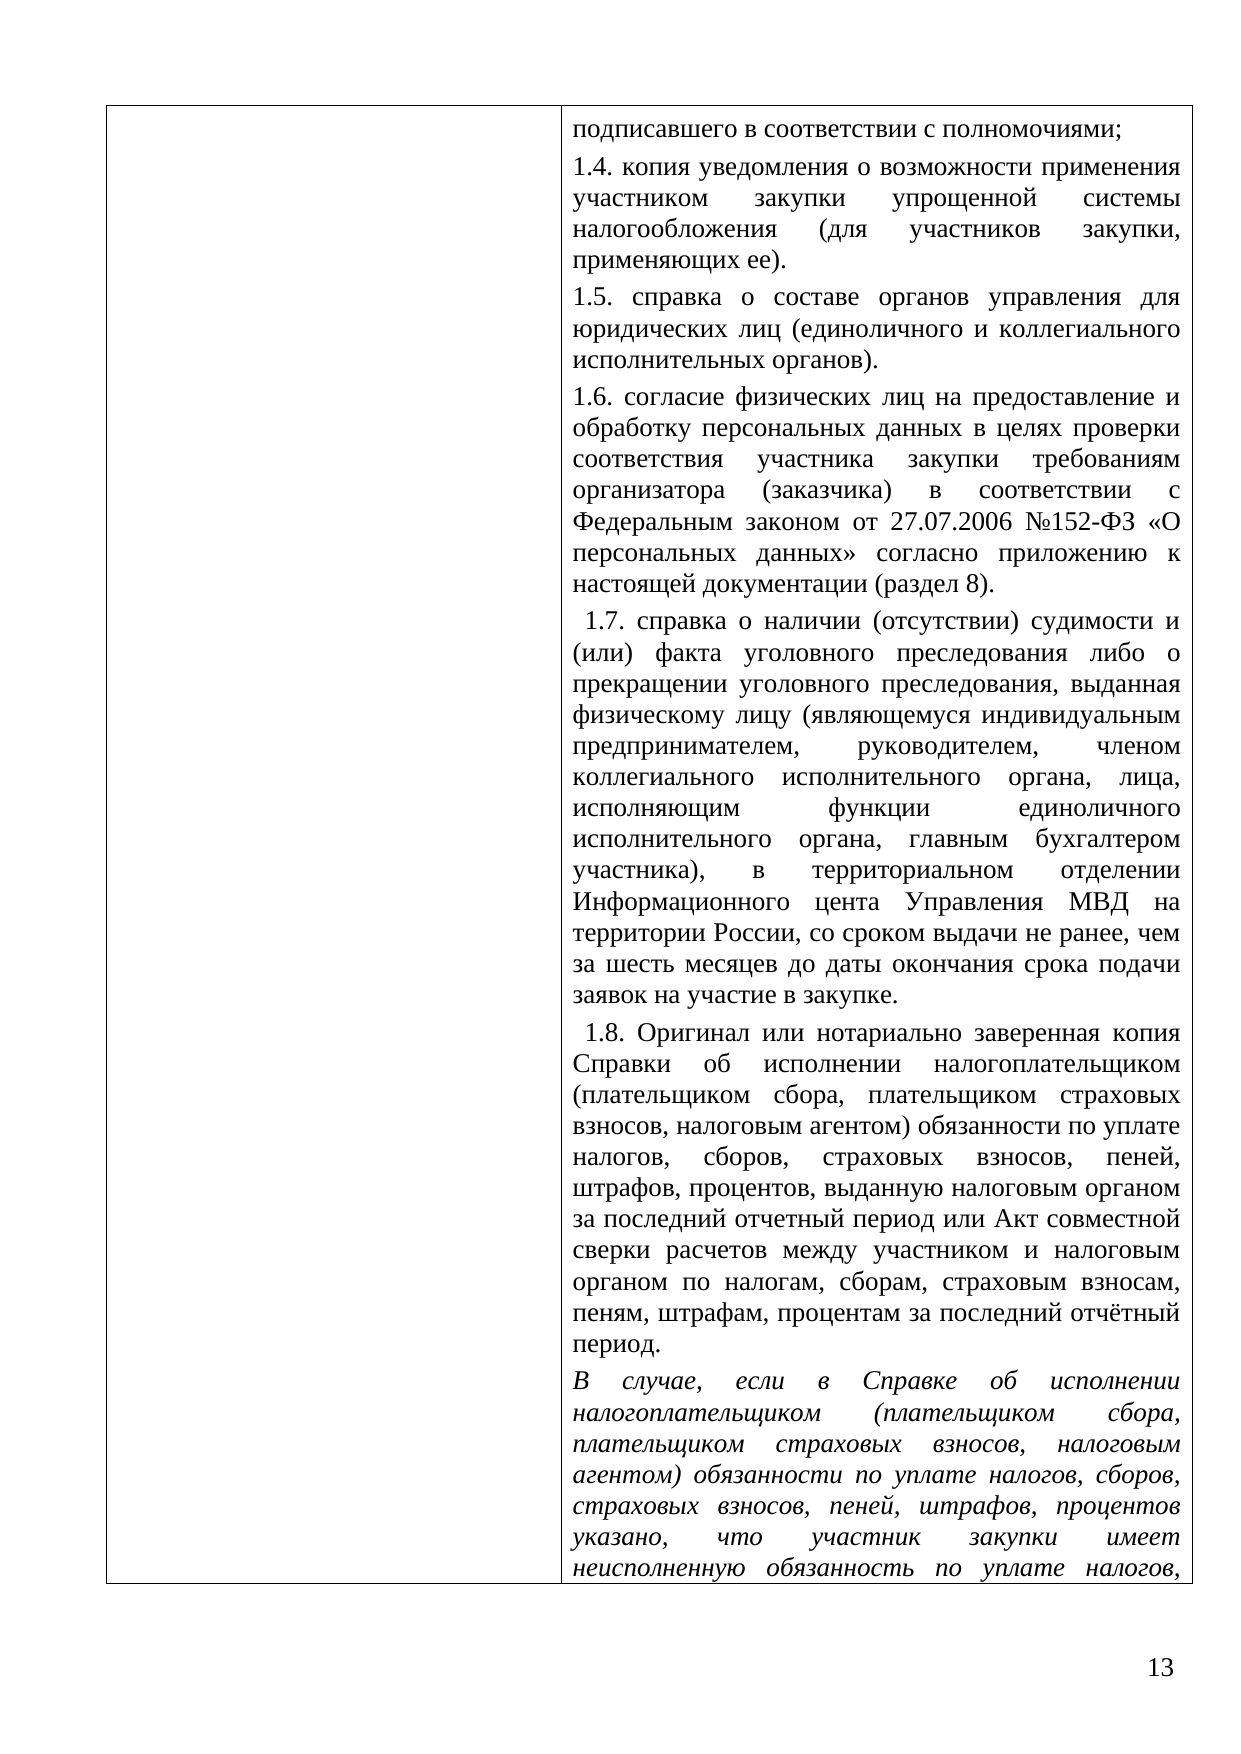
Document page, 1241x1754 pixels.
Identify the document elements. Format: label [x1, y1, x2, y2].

table_cell [107, 106, 561, 1582]
table_cell [562, 106, 1192, 1582]
